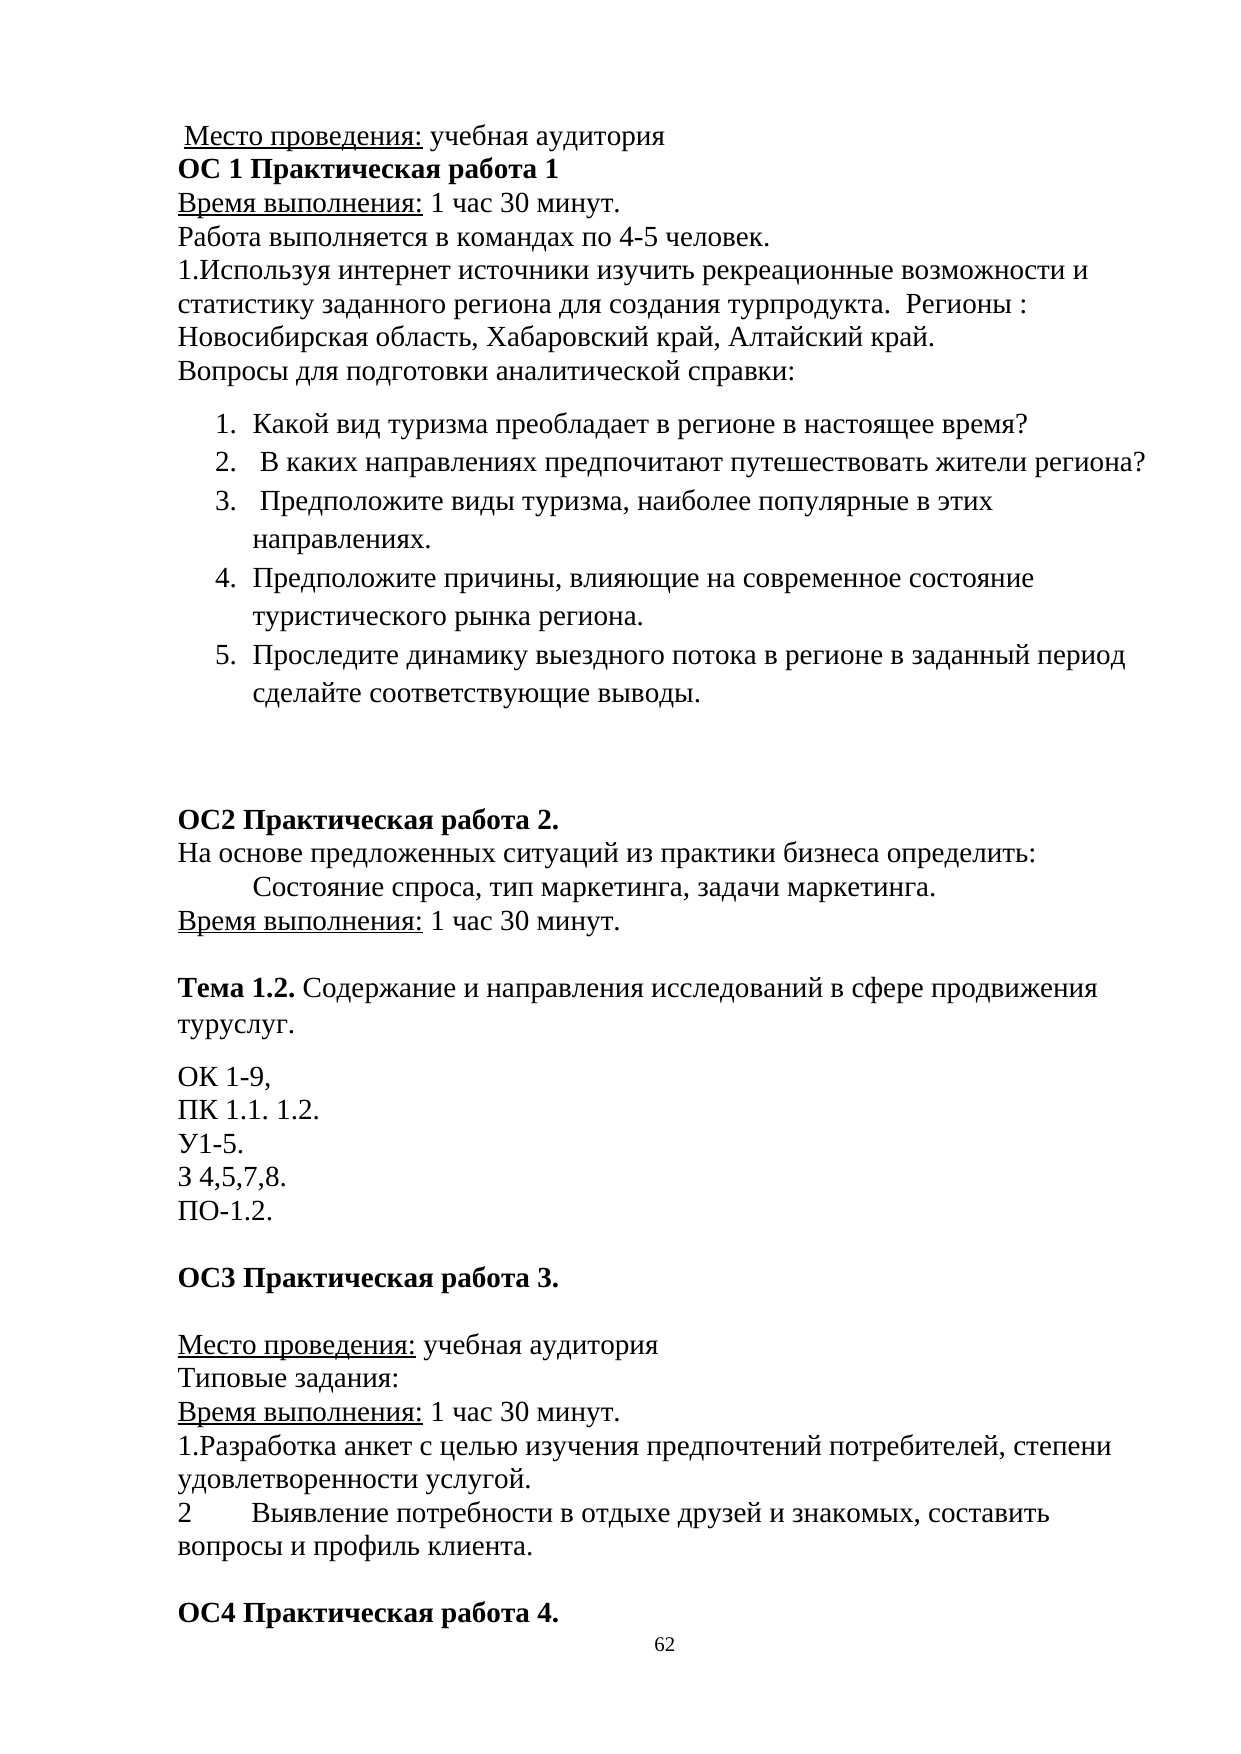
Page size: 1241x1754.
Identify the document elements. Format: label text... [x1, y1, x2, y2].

text ОС2 Практическая работа 2. [177, 802, 1152, 836]
text У1-5. [177, 1126, 1152, 1159]
text З 4,5,7,8. [177, 1159, 1152, 1193]
list Предположите виды туризма, наиболее популярные в этих направлениях. [215, 483, 1152, 555]
text Время выполнения: 1 час 30 минут. [177, 185, 1152, 219]
list В каких направлениях предпочитают путешествовать жители региона? [215, 444, 1152, 478]
text Время выполнения: 1 час 30 минут. [177, 1394, 1152, 1428]
text 1.Разработка анкет с целью изучения предпочтений потребителей, степени удовлетворенности услугой. [177, 1428, 1152, 1495]
text Время выполнения: 1 час 30 минут. [177, 903, 1152, 936]
text 2 Выявление потребности в отдыхе друзей и знакомых, составить вопросы и профиль клиента. [177, 1495, 1152, 1562]
text Типовые задания: [177, 1361, 1152, 1394]
text Работа выполняется в командах по 4-5 человек. [177, 219, 1152, 252]
text ПК 1.1. 1.2. [177, 1092, 1152, 1126]
text На основе предложенных ситуаций из практики бизнеса определить: [177, 836, 1152, 869]
text ОС 1 Практическая работа 1 [177, 152, 1152, 185]
text Тема 1.2. Содержание и направления исследований в сфере продвижения туруслуг. [177, 970, 1152, 1039]
list Предположите причины, влияющие на современное состояние туристического рынка региона. [215, 560, 1152, 632]
list Какой вид туризма преобладает в регионе в настоящее время? [215, 406, 1152, 439]
text Место проведения: учебная аудитория [177, 118, 1152, 152]
text Место проведения: учебная аудитория [177, 1327, 1152, 1361]
text ОК 1-9, [177, 1059, 1152, 1092]
text ОС3 Практическая работа 3. [177, 1260, 1152, 1293]
text Вопросы для подготовки аналитической справки: [177, 353, 1152, 386]
text ПО-1.2. [177, 1193, 1152, 1226]
text 1.Используя интернет источники изучить рекреационные возможности и статистику заданного региона для создания турпродукта. Регионы : Новосибирская область, Хабаровский край, Алтайский край. [177, 252, 1152, 353]
list Состояние спроса, тип маркетинга, задачи маркетинга. [252, 869, 1152, 903]
list Проследите динамику выездного потока в регионе в заданный период сделайте соответствующие выводы. [215, 637, 1152, 709]
text ОС4 Практическая работа 4. [177, 1595, 1152, 1629]
